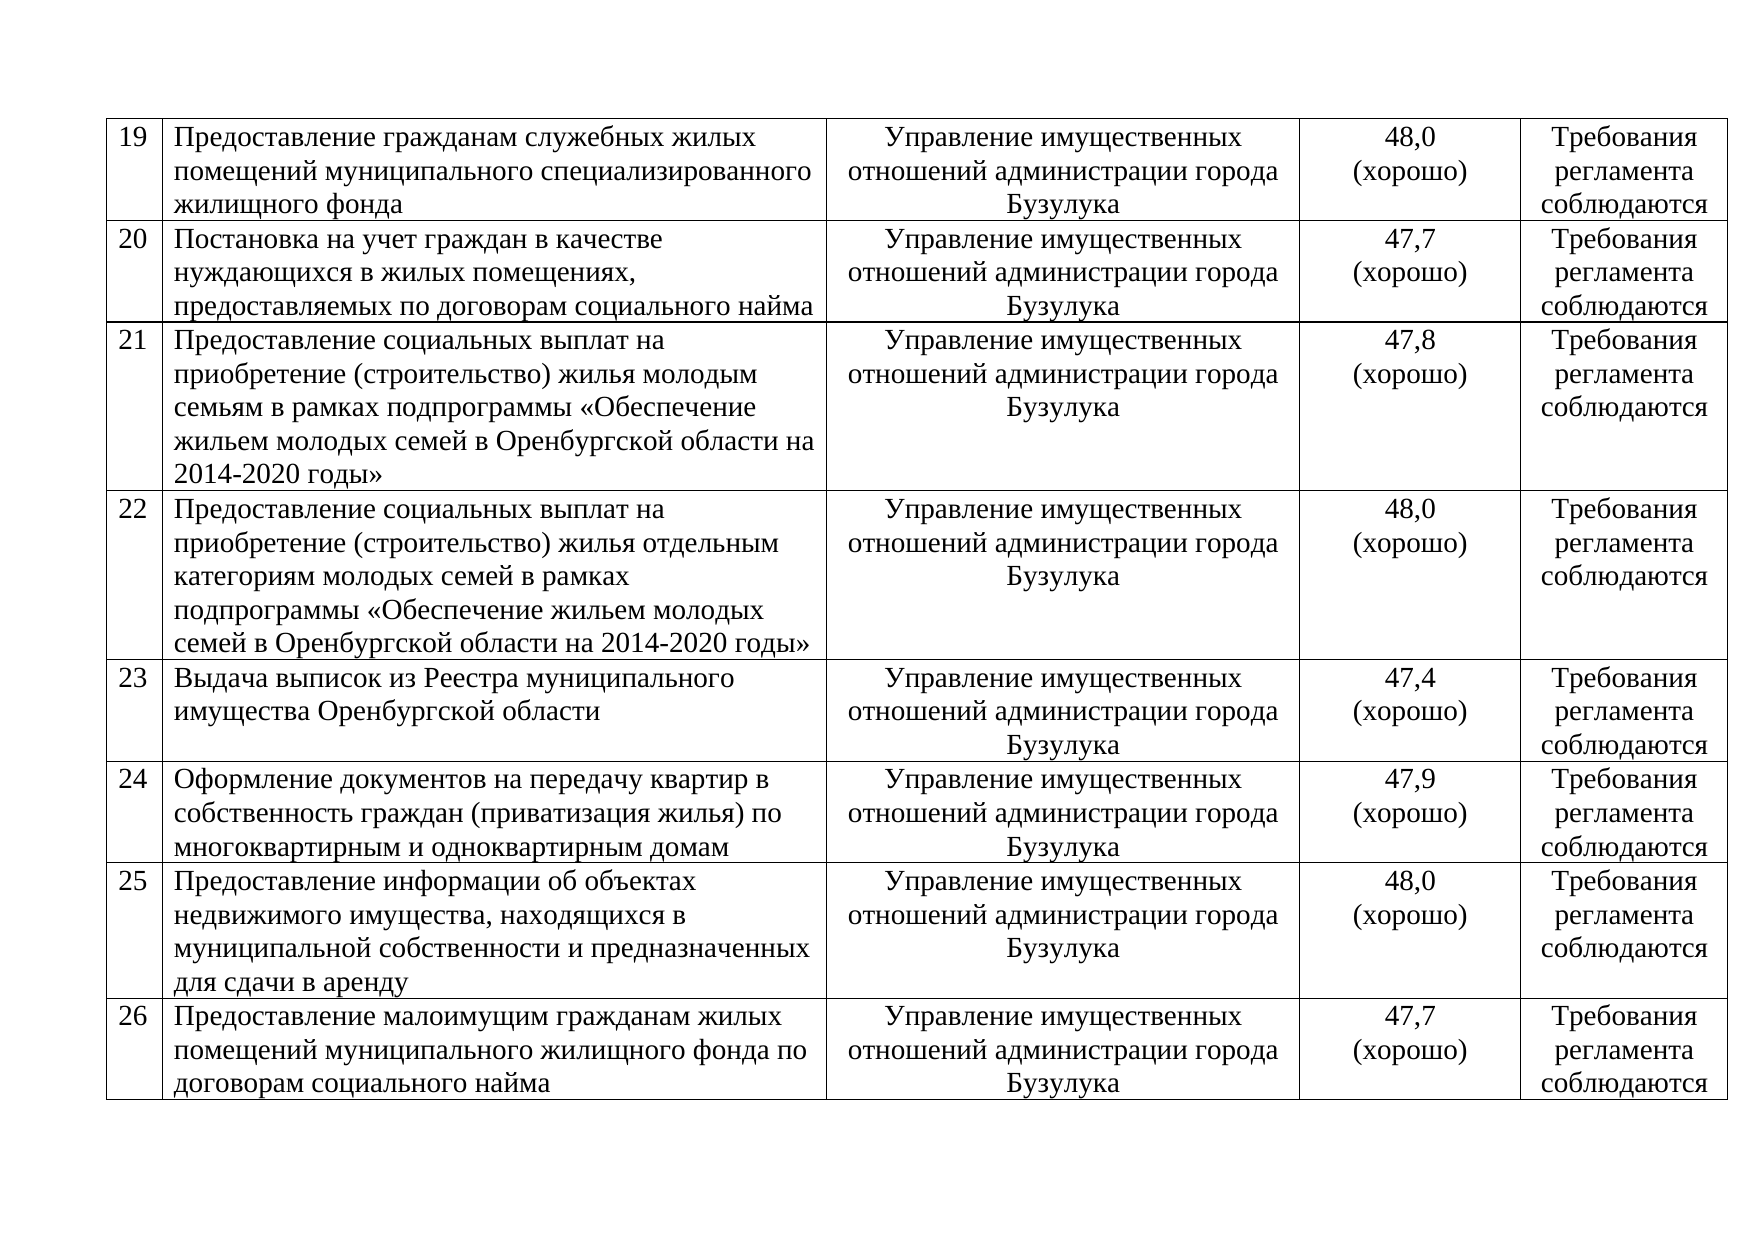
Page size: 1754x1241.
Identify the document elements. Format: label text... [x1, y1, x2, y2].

table_cell Требования регламента соблюдаются [1521, 863, 1727, 997]
table_cell Управление имущественных отношений администрации города Бузулука [827, 863, 1299, 997]
table_cell 47,4 (хорошо) [1300, 660, 1520, 761]
table_cell Оформление документов на передачу квартир в собственность граждан (приватизация жилья) по многоквартирным и одноквартирным домам [163, 762, 826, 862]
table_cell Выдача выписок из Реестра муниципального имущества Оренбургской области [163, 660, 826, 761]
table_cell Управление имущественных отношений администрации города Бузулука [827, 762, 1299, 862]
table_cell 19 [107, 119, 162, 220]
table_cell Предоставление малоимущим гражданам жилых помещений муниципального жилищного фонда по договорам социального найма [163, 999, 826, 1099]
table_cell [827, 119, 1299, 220]
table_cell 20 [107, 221, 162, 321]
table_cell Требования регламента соблюдаются [1521, 762, 1727, 862]
table_cell Управление имущественных отношений администрации города Бузулука [827, 323, 1299, 490]
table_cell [1521, 119, 1727, 220]
table_cell 26 [107, 999, 162, 1099]
table_cell Управление имущественных отношений администрации города Бузулука [827, 660, 1299, 761]
table_cell 48,0 (хорошо) [1300, 491, 1520, 659]
table_cell Управление имущественных отношений администрации города Бузулука [827, 221, 1299, 321]
table_cell Требования регламента соблюдаются [1521, 221, 1727, 321]
table_cell 47,7 (хорошо) [1300, 221, 1520, 321]
table_cell 25 [107, 863, 162, 997]
table_cell Предоставление гражданам служебных жилых помещений муниципального специализированного жилищного фонда [163, 119, 826, 220]
table_cell 21 [107, 323, 162, 490]
table_cell Требования регламента соблюдаются [1521, 491, 1727, 659]
table_cell 48,0 (хорошо) [1300, 863, 1520, 997]
table_cell Предоставление информации об объектах недвижимого имущества, находящихся в муниципальной собственности и предназначенных для сдачи в аренду [163, 863, 826, 997]
table_cell 47,8 (хорошо) [1300, 323, 1520, 490]
table_cell Требования регламента соблюдаются [1521, 323, 1727, 490]
table_cell 23 [107, 660, 162, 761]
table_cell 22 [107, 491, 162, 659]
table_cell 47,9 (хорошо) [1300, 762, 1520, 862]
table_cell 24 [107, 762, 162, 862]
table_cell 48,0 (хорошо) [1300, 119, 1520, 220]
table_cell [1521, 999, 1727, 1099]
table_cell Управление имущественных отношений администрации города Бузулука [827, 491, 1299, 659]
table_cell Требования регламента соблюдаются [1521, 660, 1727, 761]
table_cell Предоставление социальных выплат на приобретение (строительство) жилья молодым семьям в рамках подпрограммы «Обеспечение жильем молодых семей в Оренбургской области на 2014-2020 годы» [163, 323, 826, 490]
table_cell Управление имущественных отношений администрации города Бузулука [827, 999, 1299, 1099]
table_cell 47,7 (хорошо) [1300, 999, 1520, 1099]
table_cell Постановка на учет граждан в качестве нуждающихся в жилых помещениях, предоставляемых по договорам социального найма [163, 221, 826, 321]
table_cell Предоставление социальных выплат на приобретение (строительство) жилья отдельным категориям молодых семей в рамках подпрограммы «Обеспечение жильем молодых семей в Оренбургской области на 2014-2020 годы» [163, 491, 826, 659]
